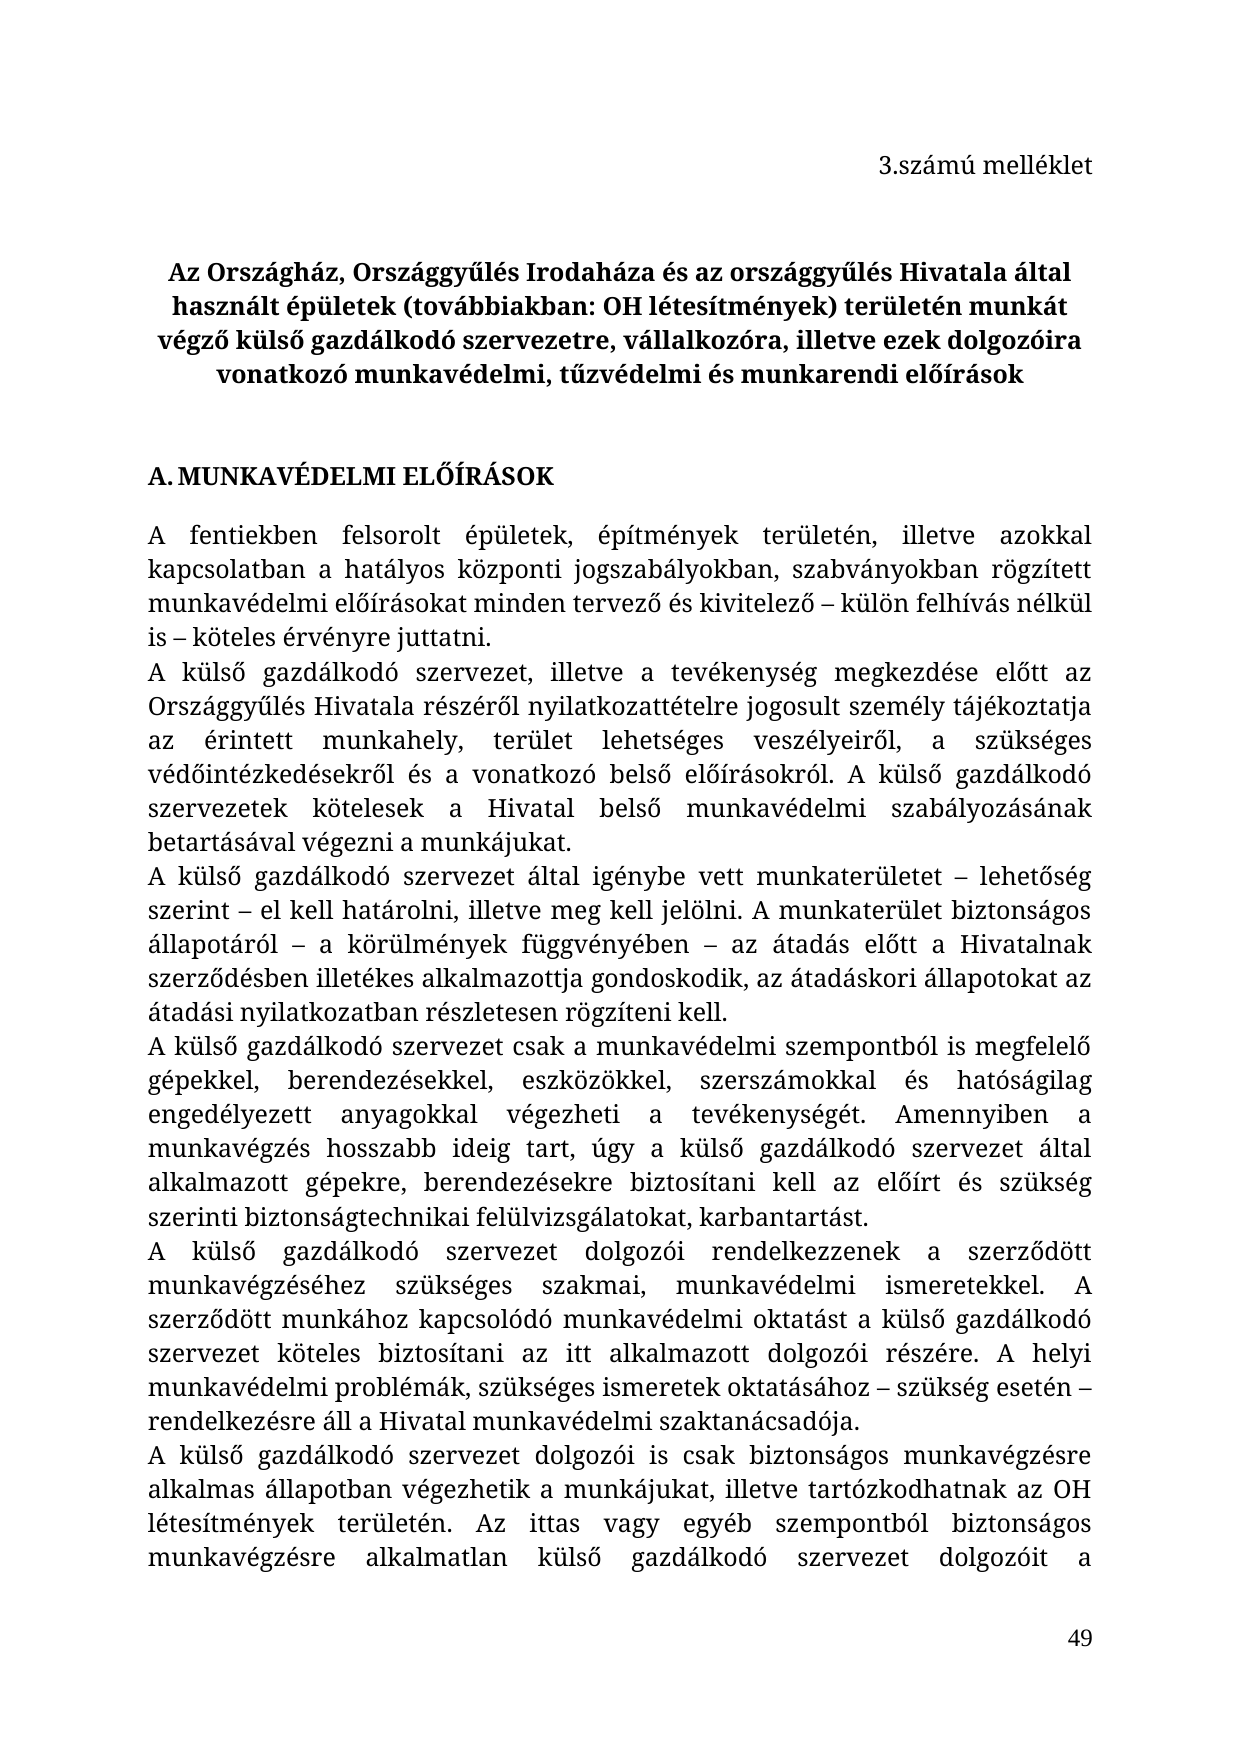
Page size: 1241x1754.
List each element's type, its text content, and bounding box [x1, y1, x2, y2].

text A külső gazdálkodó szervezet által igénybe vett munkaterületet – lehetőség szerint – el kell határolni, illetve meg kell jelölni. A munkaterület biztonságos állapotáról – a körülmények függvényében – az átadás előtt a Hivatalnak szerződésben illetékes alkalmazottja gondoskodik, az átadáskori állapotokat az átadási nyilatkozatban részletesen rögzíteni kell. [148, 858, 1093, 1029]
text A fentiekben felsorolt épületek, építmények területén, illetve azokkal kapcsolatban a hatályos központi jogszabályokban, szabványokban rögzített munkavédelmi előírásokat minden tervező és kivitelező – külön felhívás nélkül is – köteles érvényre juttatni. [148, 518, 1093, 654]
text A külső gazdálkodó szervezet csak a munkavédelmi szempontból is megfelelő gépekkel, berendezésekkel, eszközökkel, szerszámokkal és hatóságilag engedélyezett anyagokkal végezheti a tevékenységét. Amennyiben a munkavégzés hosszabb ideig tart, úgy a külső gazdálkodó szervezet által alkalmazott gépekre, berendezésekre biztosítani kell az előírt és szükség szerinti biztonságtechnikai felülvizsgálatokat, karbantartást. [148, 1029, 1093, 1233]
text A külső gazdálkodó szervezet dolgozói rendelkezzenek a szerződött munkavégzéséhez szükséges szakmai, munkavédelmi ismeretekkel. A szerződött munkához kapcsolódó munkavédelmi oktatást a külső gazdálkodó szervezet köteles biztosítani az itt alkalmazott dolgozói részére. A helyi munkavédelmi problémák, szükséges ismeretek oktatásához – szükség esetén – rendelkezésre áll a Hivatal munkavédelmi szaktanácsadója. [148, 1233, 1093, 1438]
text A külső gazdálkodó szervezet, illetve a tevékenység megkezdése előtt az Országgyűlés Hivatala részéről nyilatkozattételre jogosult személy tájékoztatja az érintett munkahely, terület lehetséges veszélyeiről, a szükséges védőintézkedésekről és a vonatkozó belső előírásokról. A külső gazdálkodó szervezetek kötelesek a Hivatal belső munkavédelmi szabályozásának betartásával végezni a munkájukat. [148, 654, 1093, 858]
list MUNKAVÉDELMI ELŐÍRÁSOK [148, 459, 1093, 493]
text Az Országház, Országgyűlés Irodaháza és az országgyűlés Hivatala által használt épületek (továbbiakban: OH létesítmények) területén munkát végző külső gazdálkodó szervezetre, vállalkozóra, illetve ezek dolgozóira vonatkozó munkavédelmi, tűzvédelmi és munkarendi előírások [148, 254, 1093, 391]
text 3.számú melléklet [148, 148, 1093, 182]
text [148, 1438, 1093, 1574]
